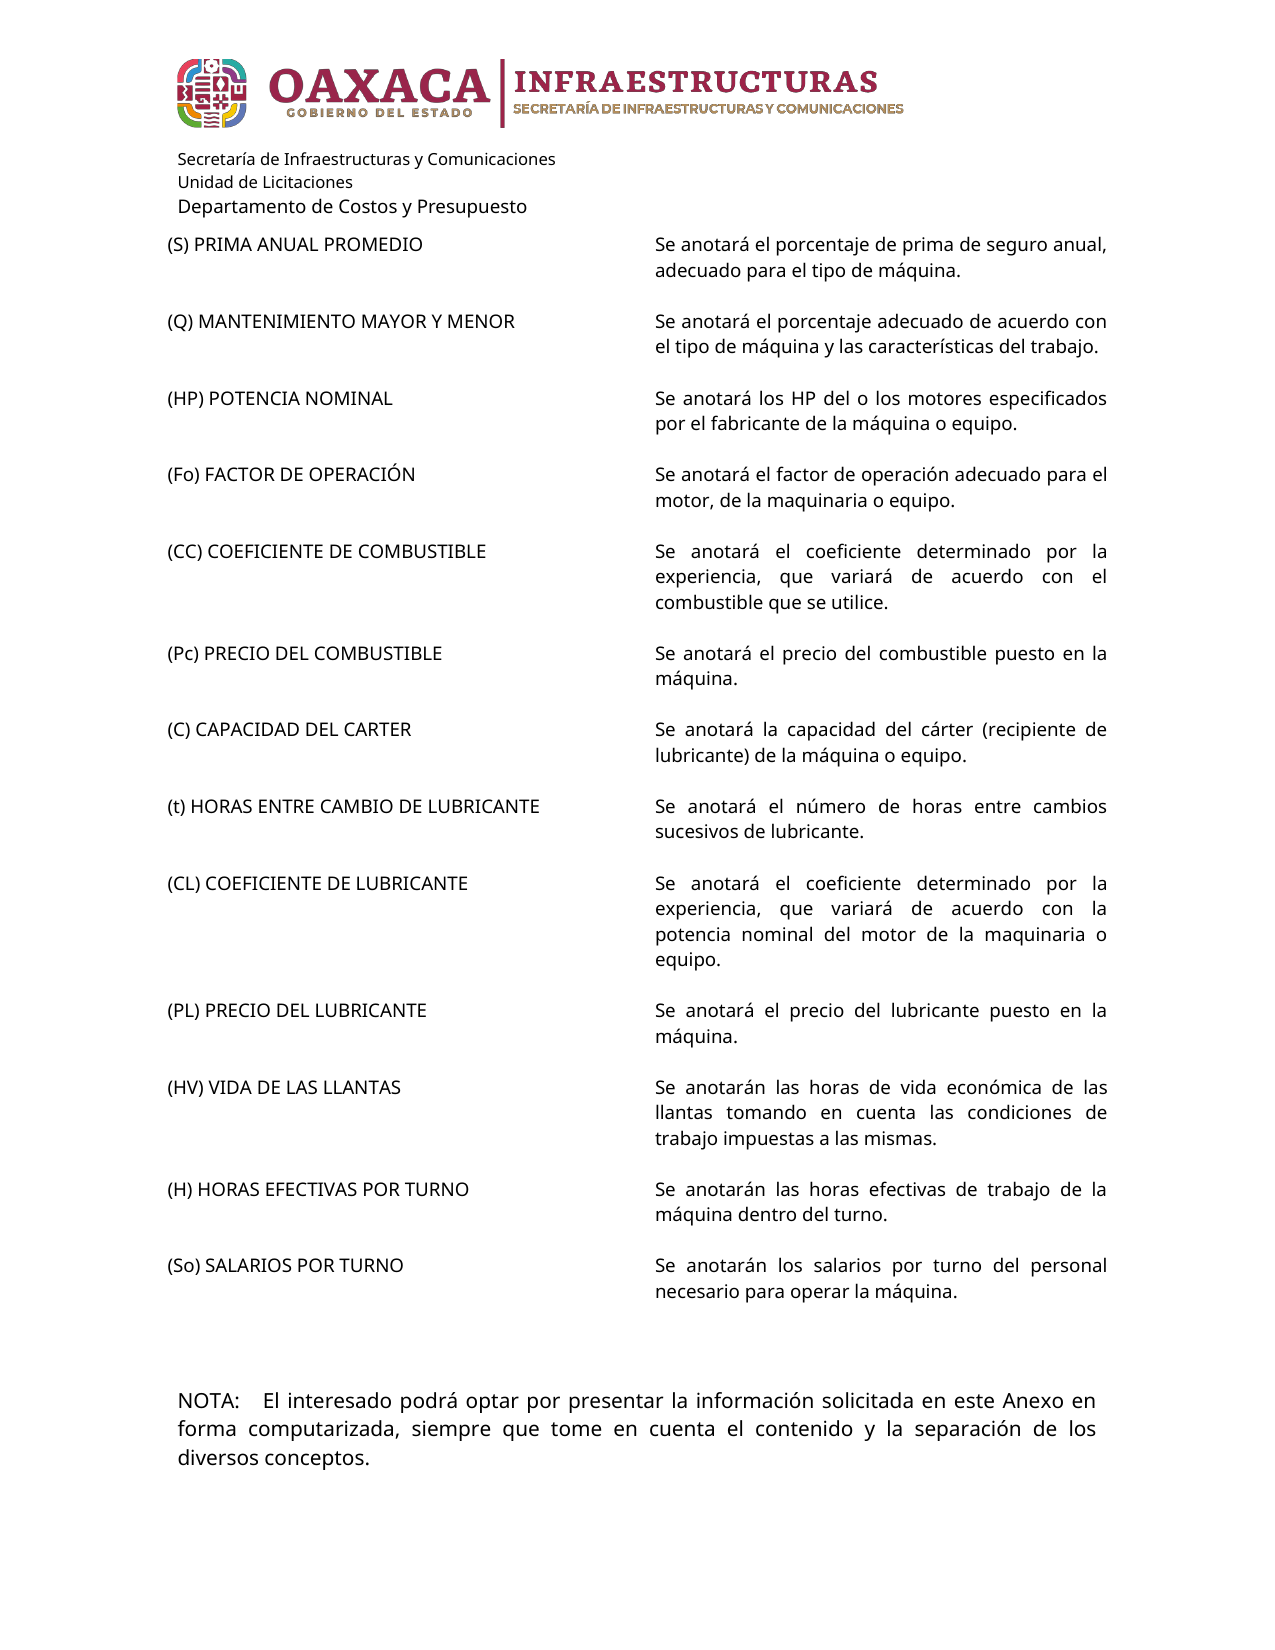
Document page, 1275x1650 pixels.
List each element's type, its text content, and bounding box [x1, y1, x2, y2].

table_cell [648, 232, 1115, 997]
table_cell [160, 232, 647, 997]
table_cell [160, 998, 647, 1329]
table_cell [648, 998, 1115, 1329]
picture [177, 59, 928, 130]
text NOTA: El interesado podrá optar por presentar la información solicitada en este Anexo en forma computarizada, siempre que tome en cuenta el contenido y la separación de los diversos conceptos. [177, 1386, 1098, 1471]
